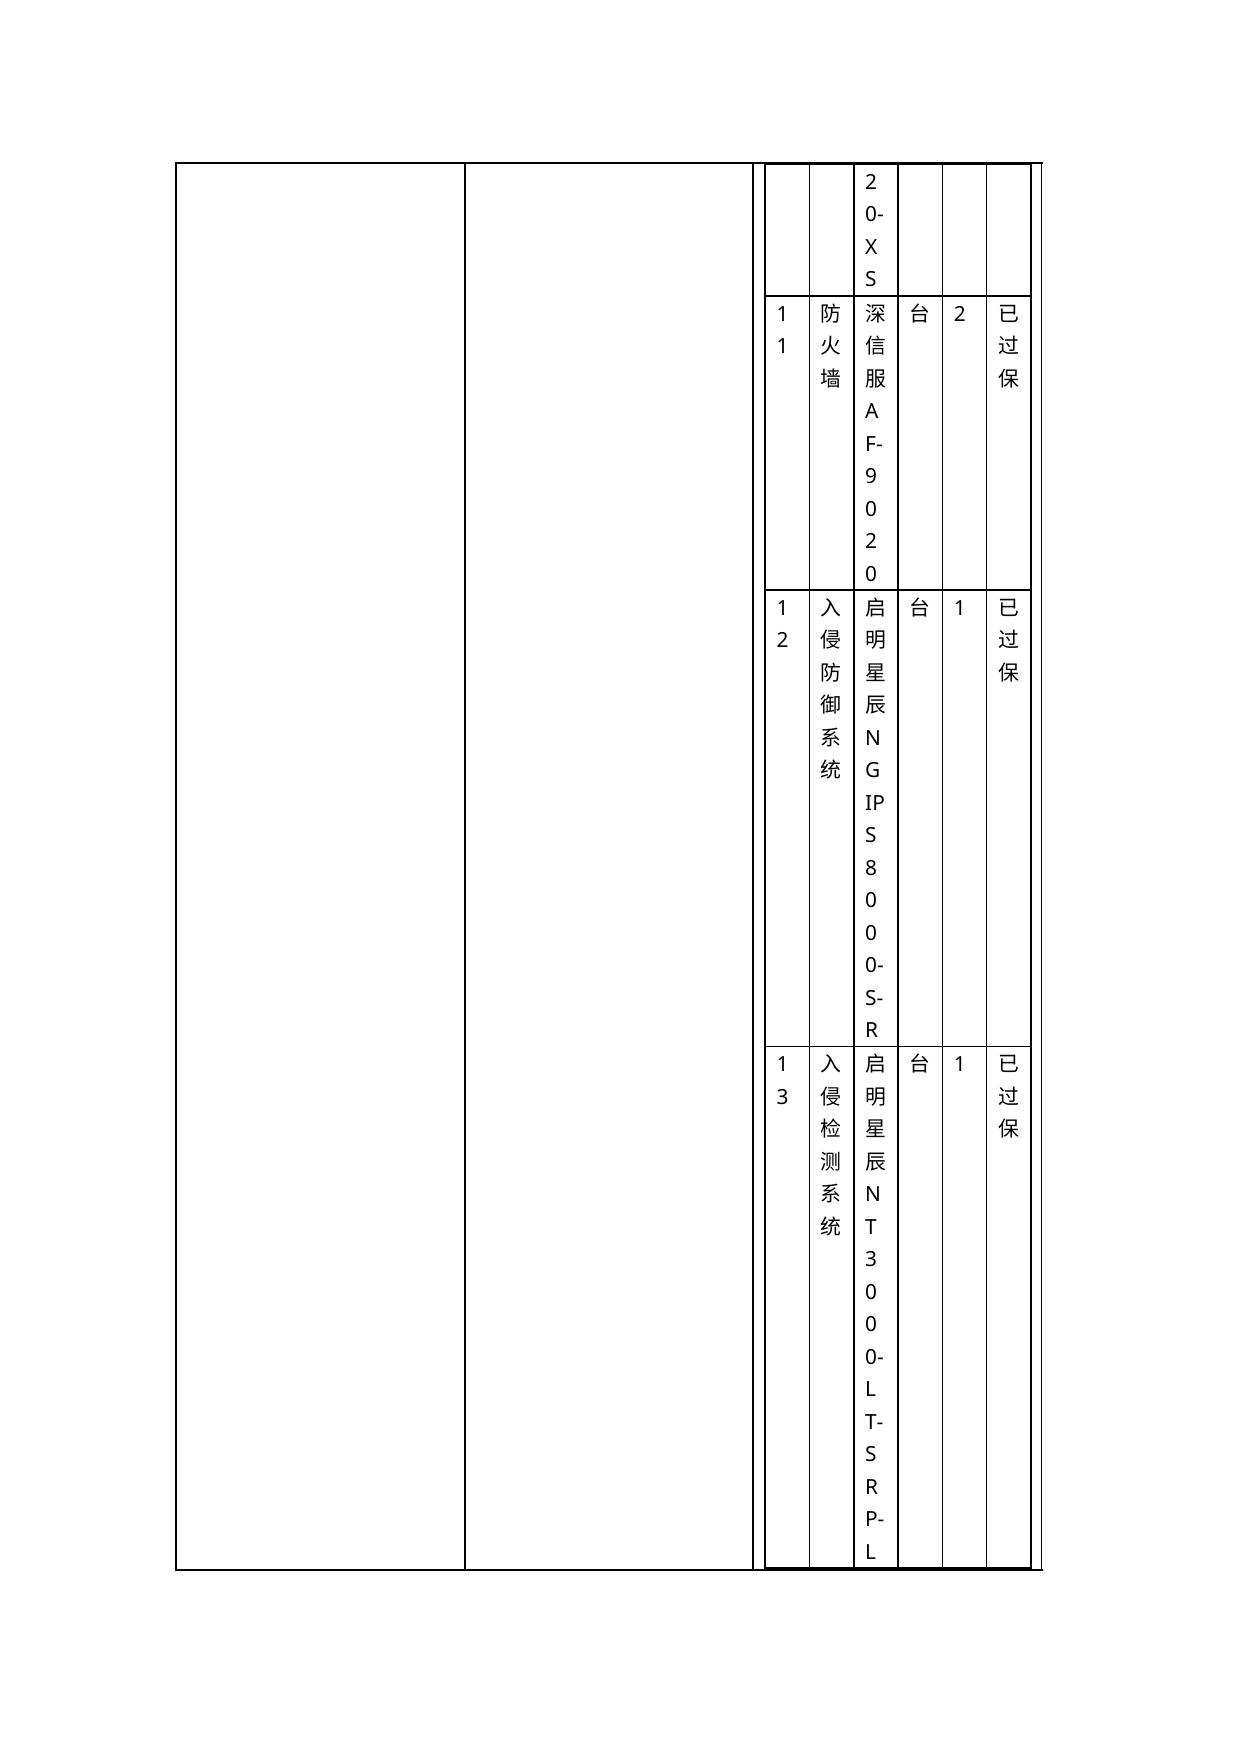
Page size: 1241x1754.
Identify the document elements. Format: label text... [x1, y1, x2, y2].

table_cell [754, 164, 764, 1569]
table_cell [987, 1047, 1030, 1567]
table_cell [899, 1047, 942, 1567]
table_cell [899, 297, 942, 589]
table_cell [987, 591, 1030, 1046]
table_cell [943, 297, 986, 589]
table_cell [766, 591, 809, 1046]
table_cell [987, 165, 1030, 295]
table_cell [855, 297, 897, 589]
table_cell [466, 164, 752, 1569]
table_cell 1 [177, 164, 464, 1569]
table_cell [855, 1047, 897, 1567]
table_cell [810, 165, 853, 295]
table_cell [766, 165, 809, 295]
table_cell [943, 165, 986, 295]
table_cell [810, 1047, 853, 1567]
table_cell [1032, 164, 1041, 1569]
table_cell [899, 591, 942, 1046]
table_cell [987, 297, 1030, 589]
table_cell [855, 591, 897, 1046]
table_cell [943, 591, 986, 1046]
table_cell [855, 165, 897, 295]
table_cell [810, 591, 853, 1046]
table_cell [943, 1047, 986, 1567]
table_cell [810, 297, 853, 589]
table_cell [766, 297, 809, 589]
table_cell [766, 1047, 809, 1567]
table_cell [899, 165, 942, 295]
